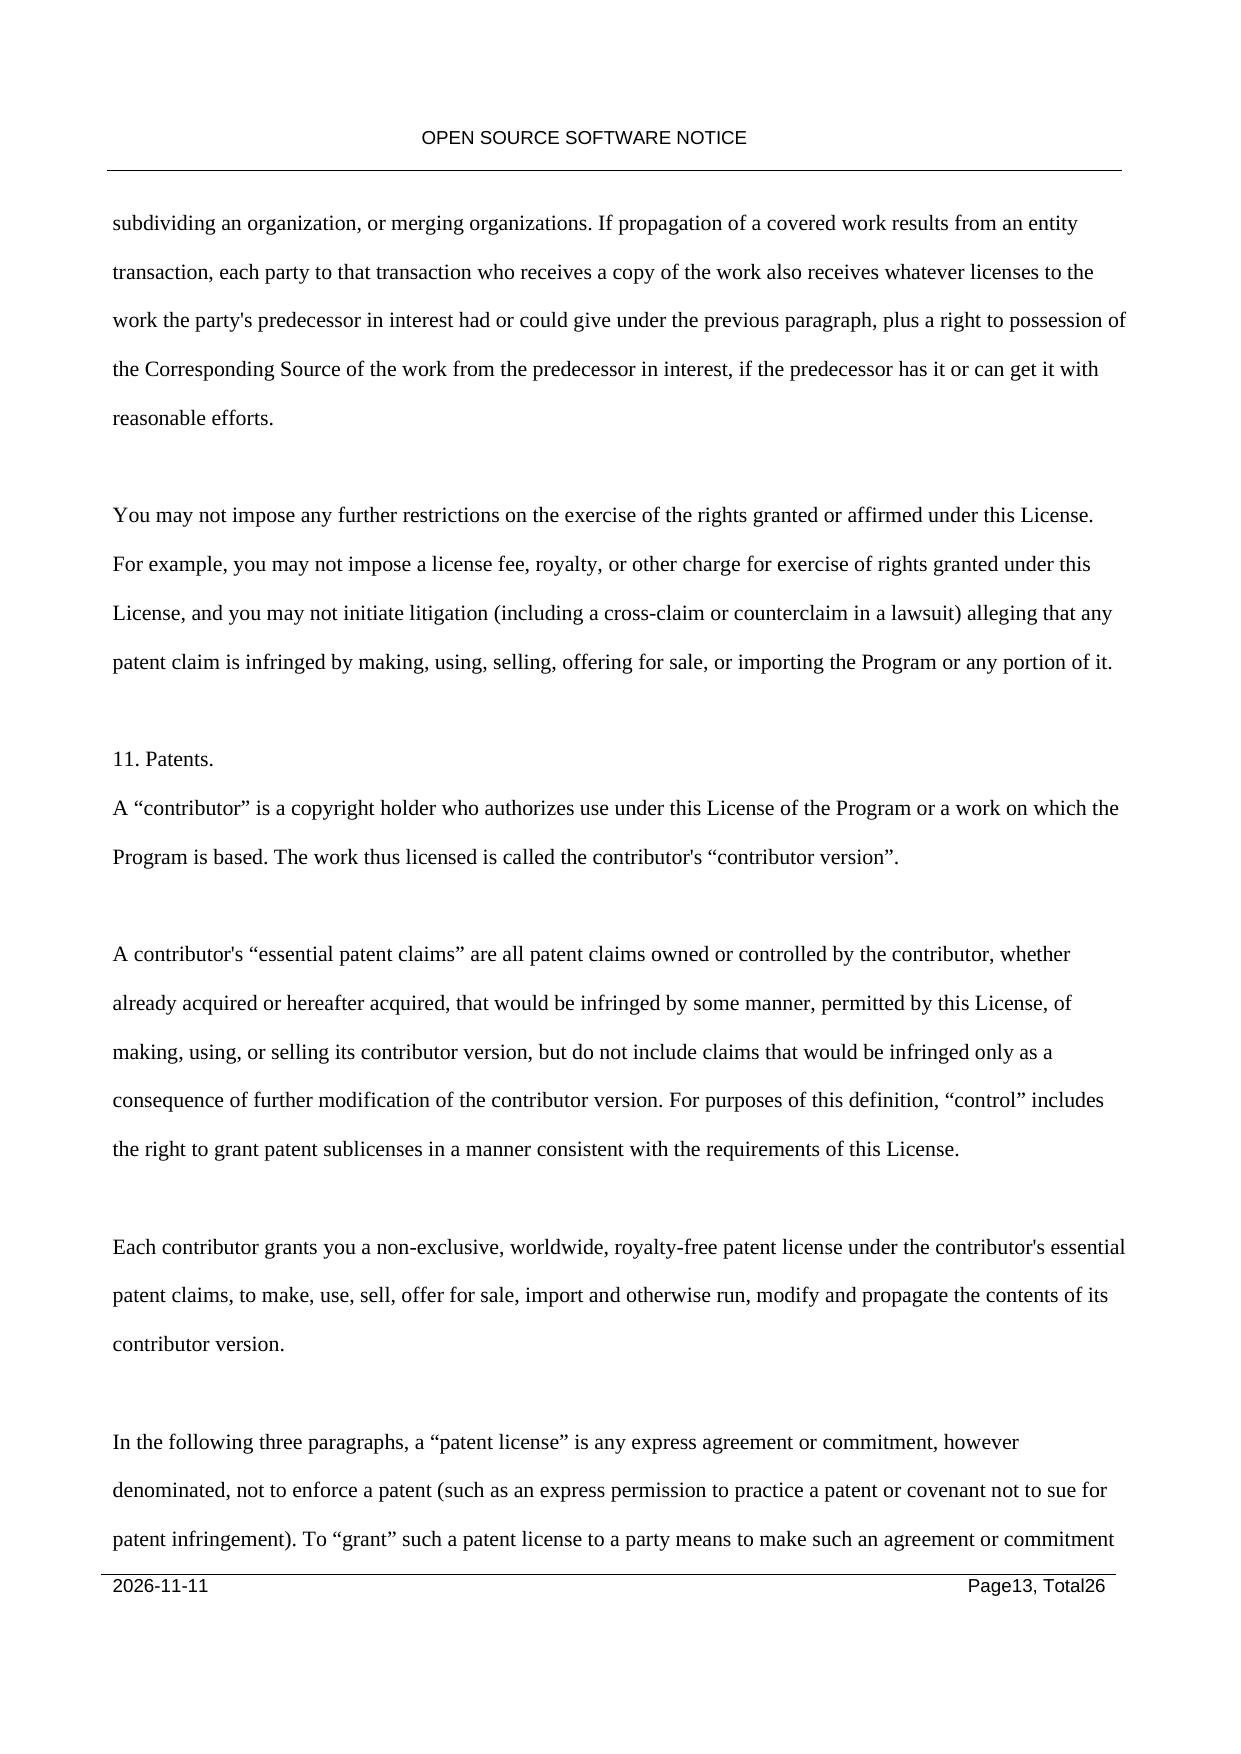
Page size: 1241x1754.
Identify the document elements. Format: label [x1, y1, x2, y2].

text [112, 206, 1128, 1555]
